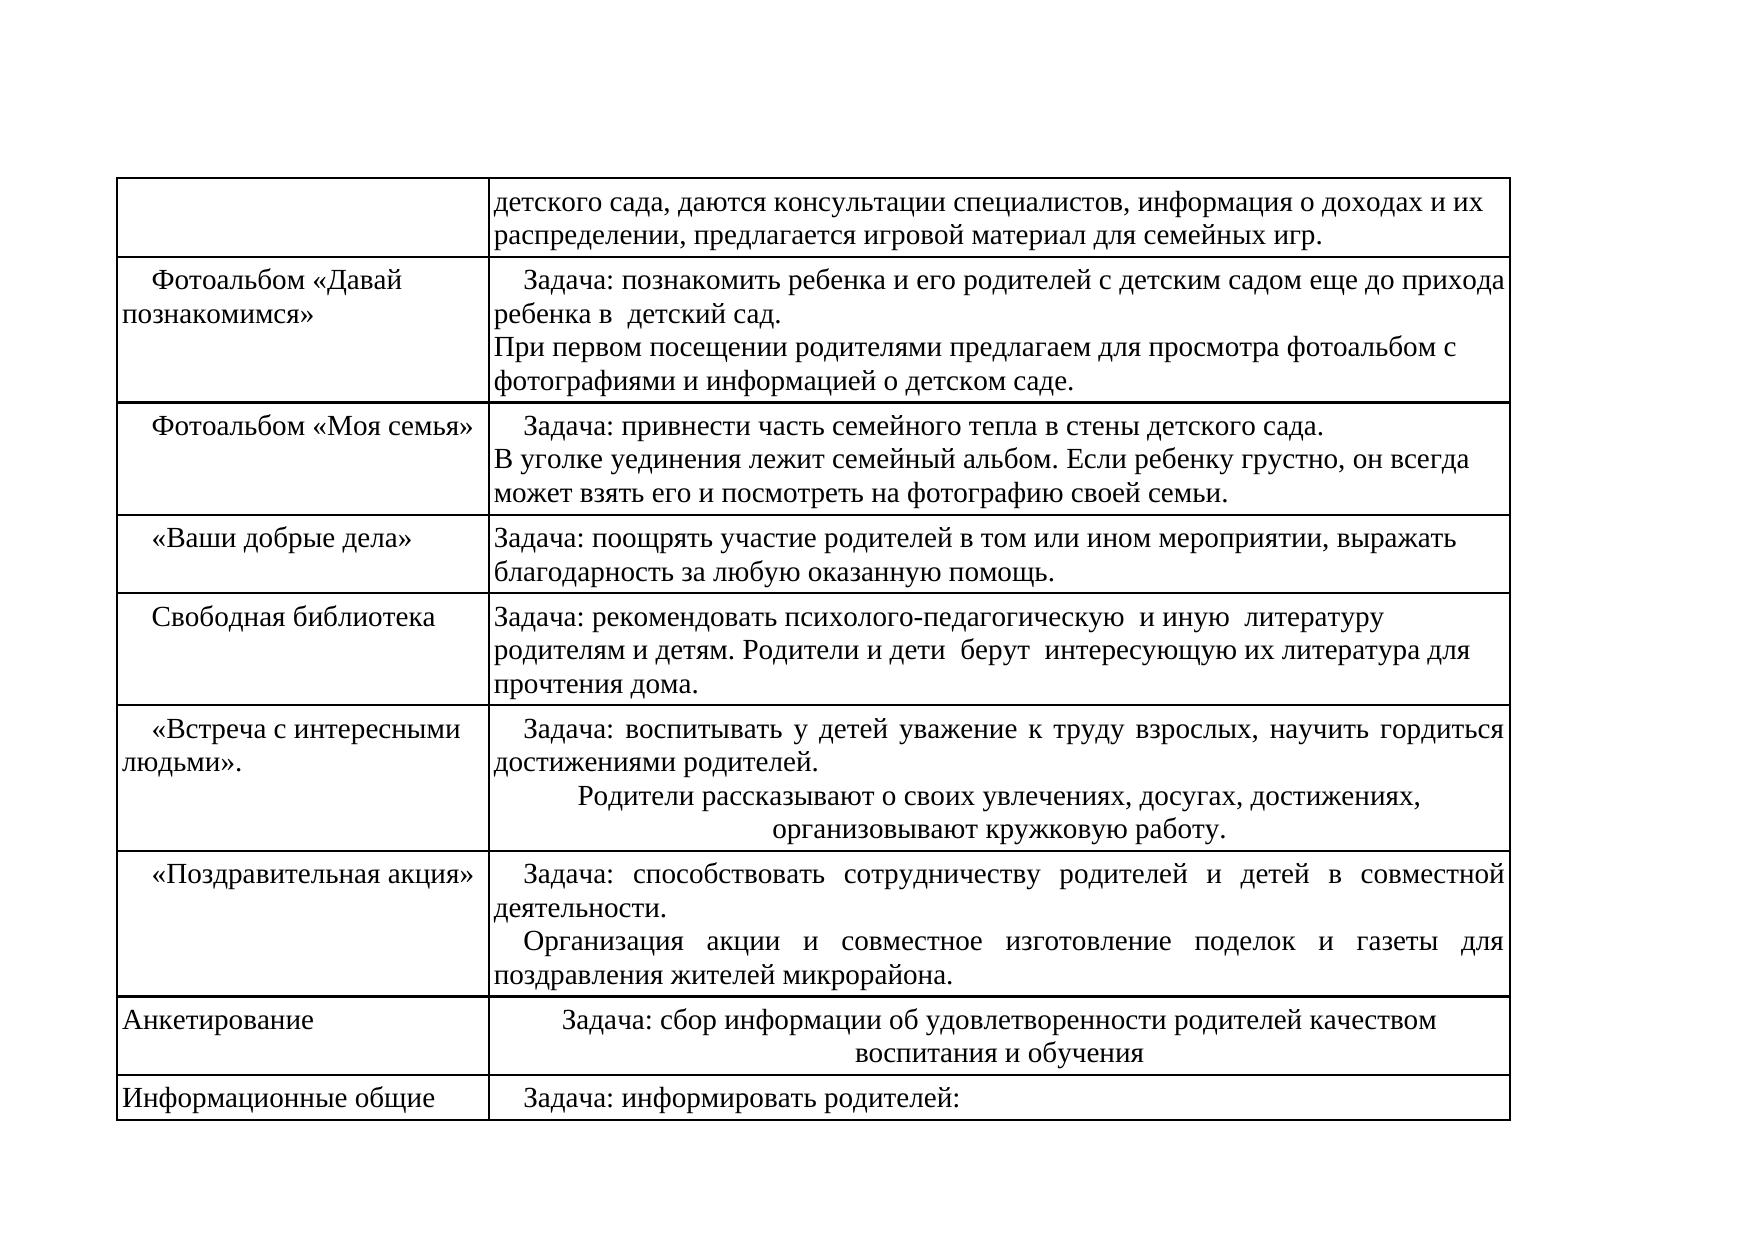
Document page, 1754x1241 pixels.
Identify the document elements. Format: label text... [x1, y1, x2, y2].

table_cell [490, 179, 1509, 256]
table_cell Фотоальбом «Давай познакомимся» [118, 258, 488, 401]
table_cell Задача: способствовать сотрудничеству родителей и детей в совместной деятельности. Организация акции и совместное изготовление поделок и газеты для поздравления жителей микрорайона. [490, 852, 1509, 995]
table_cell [118, 179, 488, 256]
table_cell «Встреча с интересными людьми». [118, 706, 488, 850]
table_cell Задача: рекомендовать психолого-педагогическую и иную литературу родителям и детям. Родители и дети берут интересующую их литература для прочтения дома. [490, 594, 1509, 704]
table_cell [490, 1076, 1509, 1119]
table_cell Анкетирование [118, 998, 488, 1074]
table_cell Фотоальбом «Моя семья» [118, 404, 488, 513]
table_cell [118, 1076, 488, 1119]
table_cell «Ваши добрые дела» [118, 516, 488, 592]
table_cell Свободная библиотека [118, 594, 488, 704]
table_cell «Поздравительная акция» [118, 852, 488, 995]
table_cell Задача: воспитывать у детей уважение к труду взрослых, научить гордиться достижениями родителей. Родители рассказывают о своих увлечениях, досугах, достижениях, организовывают кружковую работу. [490, 706, 1509, 850]
table_cell Задача: поощрять участие родителей в том или ином мероприятии, выражать благодарность за любую оказанную помощь. [490, 516, 1509, 592]
table_cell Задача: привнести часть семейного тепла в стены детского сада. В уголке уединения лежит семейный альбом. Если ребенку грустно, он всегда может взять его и посмотреть на фотографию своей семьи. [490, 404, 1509, 513]
table_cell Задача: сбор информации об удовлетворенности родителей качеством воспитания и обучения [490, 998, 1509, 1074]
table_cell Задача: познакомить ребенка и его родителей с детским садом еще до прихода ребенка в детский сад. При первом посещении родителями предлагаем для просмотра фотоальбом с фотографиями и информацией о детском саде. [490, 258, 1509, 401]
